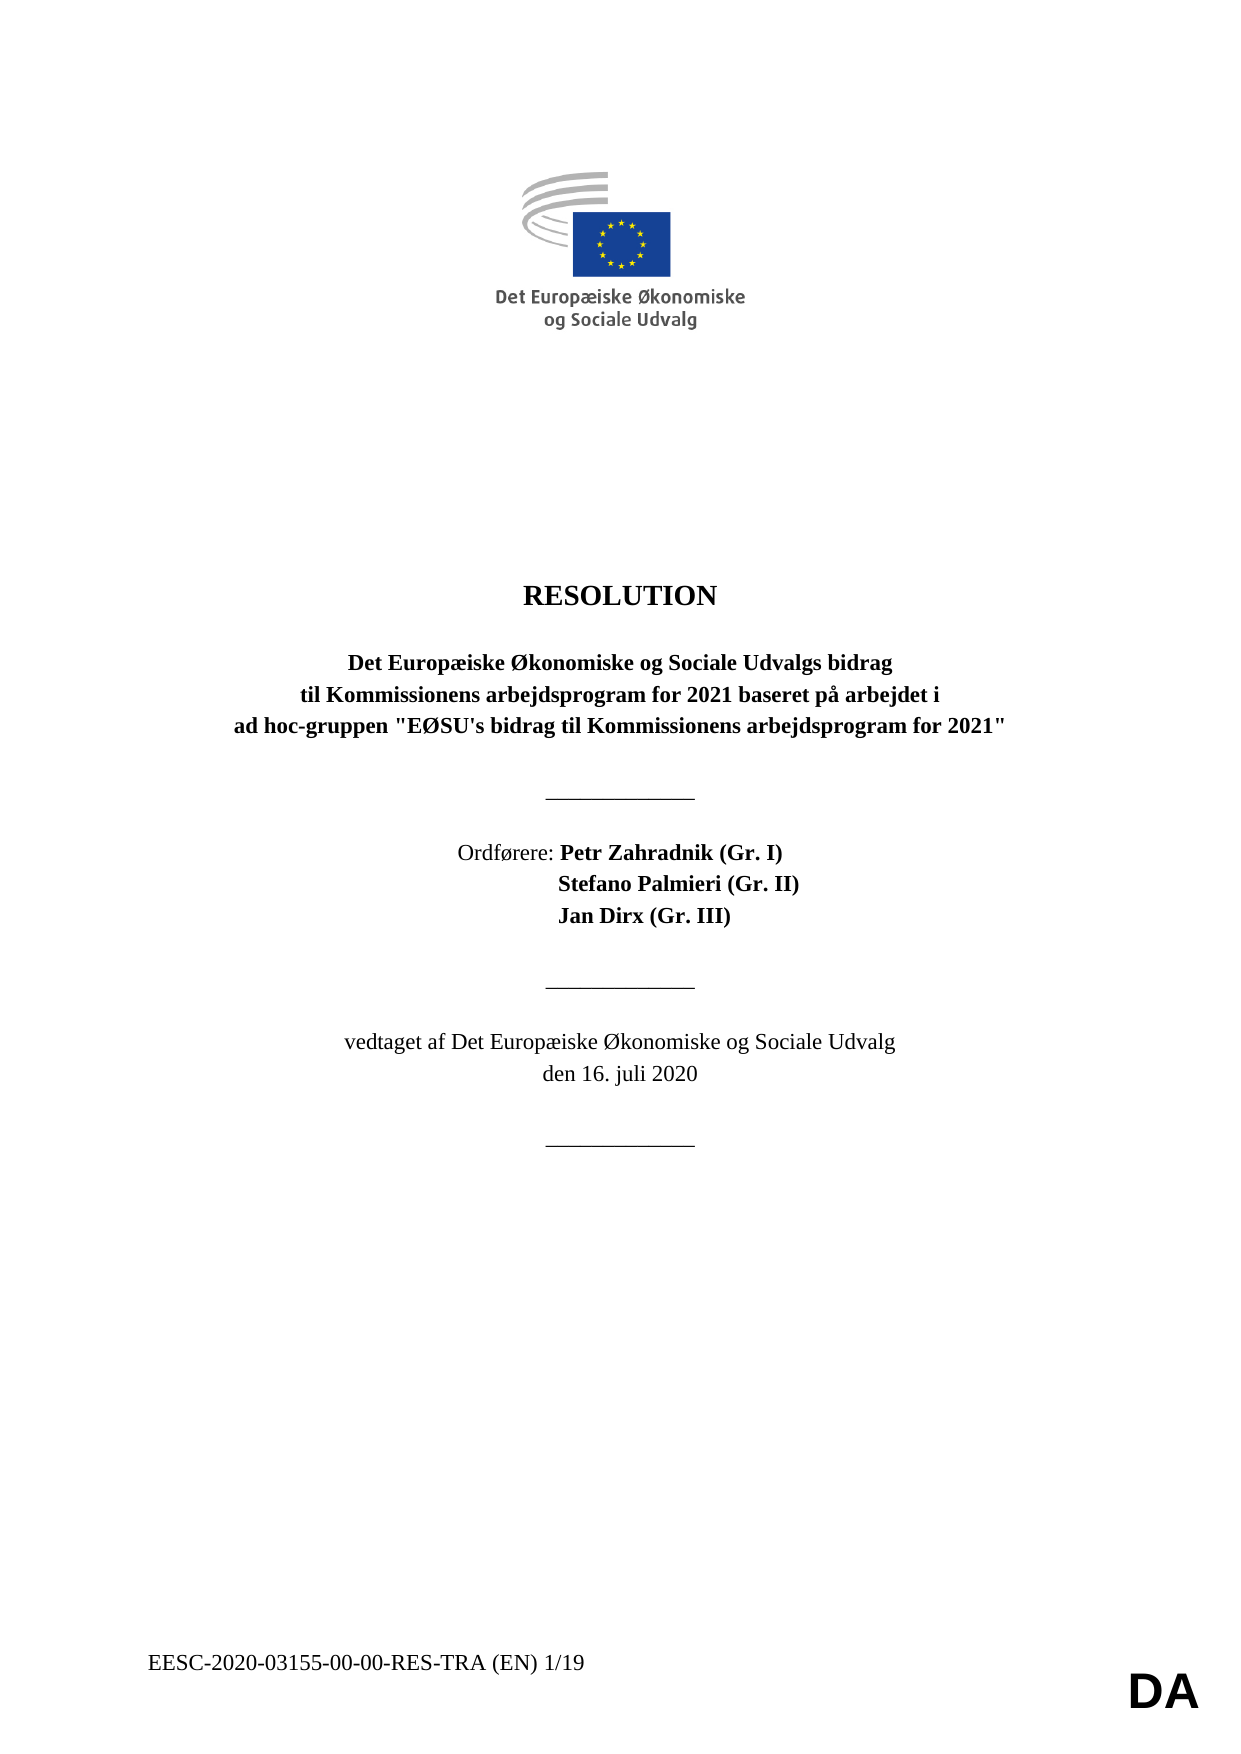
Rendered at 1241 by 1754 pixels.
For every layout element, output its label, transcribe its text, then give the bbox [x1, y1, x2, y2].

text vedtaget af Det Europæiske Økonomiske og Sociale Udvalg den 16. juli 2020 [148, 1028, 1093, 1086]
text Jan Dirx (Gr. III) [546, 902, 1093, 928]
text Det Europæiske Økonomiske og Sociale Udvalgs bidrag til Kommissionens arbejdsprogram for 2021 baseret på arbejdet i ad hoc-gruppen "EØSU's bidrag til Kommissionens arbejdsprogram for 2021" [148, 649, 1093, 739]
text Ordførere: Petr Zahradnik (Gr. I) [148, 839, 1093, 865]
text Stefano Palmieri (Gr. II) [546, 870, 1093, 897]
picture [473, 147, 768, 351]
text _____________ [148, 776, 1093, 802]
text _____________ [148, 1123, 1093, 1149]
text RESOLUTION [148, 578, 1093, 611]
text _____________ [148, 965, 1093, 991]
